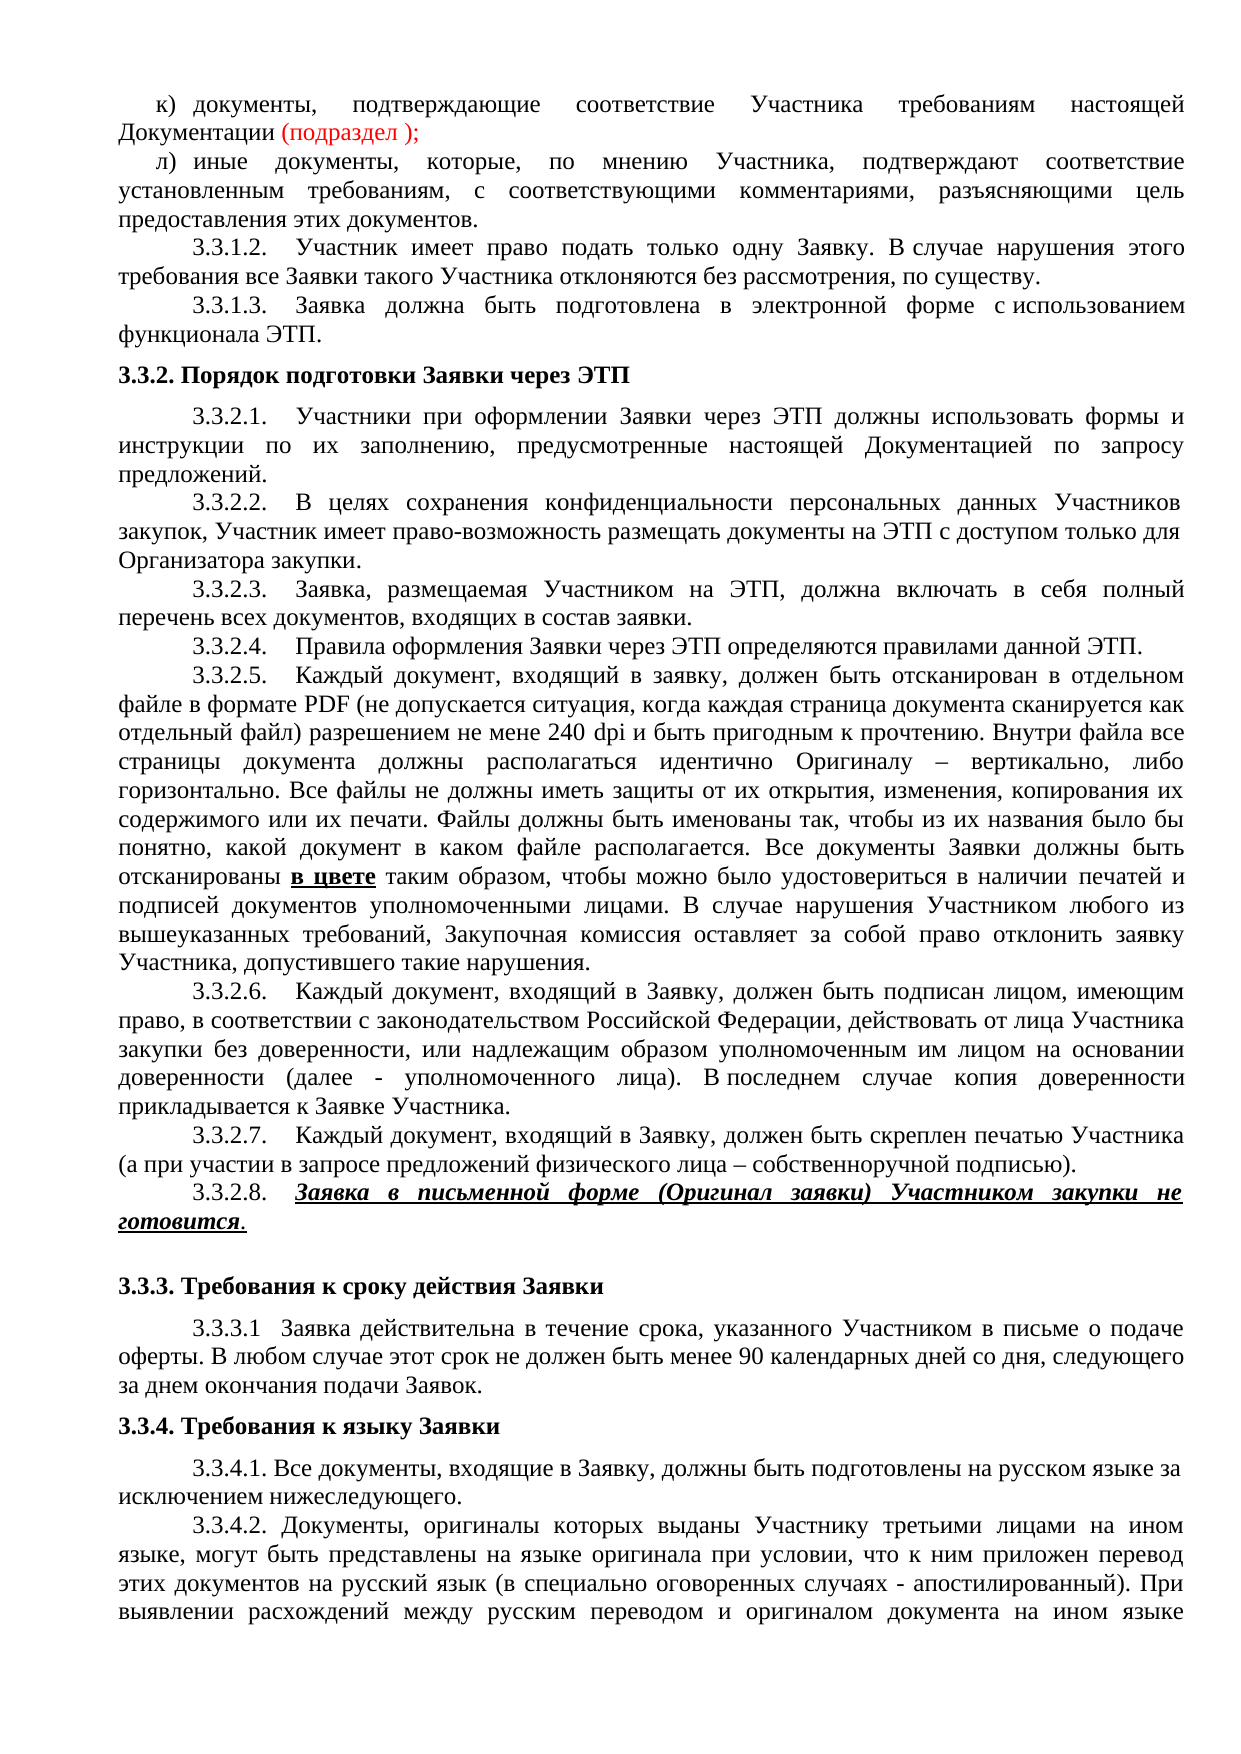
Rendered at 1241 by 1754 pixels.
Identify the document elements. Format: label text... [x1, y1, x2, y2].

list Участник имеет право подать только одну Заявку. В случае нарушения этого требования все Заявки такого Участника отклоняются без рассмотрения, по существу. [118, 232, 1185, 290]
list Участники при оформлении Заявки через ЭТП должны использовать формы и инструкции по их заполнению, предусмотренные настоящей Документацией по запросу предложений. [118, 401, 1185, 487]
list Каждый документ, входящий в заявку, должен быть отсканирован в отдельном файле в формате PDF (не допускается ситуация, когда каждая страница документа сканируется как отдельный файл) разрешением не мене 240 dpi и быть пригодным к прочтению. Внутри файла все страницы документа должны располагаться идентично Оригиналу – вертикально, либо горизонтально. Все файлы не должны иметь защиты от их открытия, изменения, копирования их содержимого или их печати. Файлы должны быть именованы так, чтобы из их названия было бы понятно, какой документ в каком файле располагается. Все документы Заявки должны быть отсканированы в цвете таким образом, чтобы можно было удостовериться в наличии печатей и подписей документов уполномоченными лицами. В случае нарушения Участником любого из вышеуказанных требований, Закупочная комиссия оставляет за собой право отклонить заявку Участника, допустившего такие нарушения. [118, 660, 1185, 976]
list Правила оформления Заявки через ЭТП определяются правилами данной ЭТП. [118, 631, 1185, 660]
list иные документы, которые, по мнению Участника, подтверждают соответствие установленным требованиям, с соответствующими комментариями, разъясняющими цель предоставления этих документов. [118, 146, 1185, 232]
subtitle 3.3.3. Требования к сроку действия Заявки [118, 1271, 1185, 1300]
subtitle 3.3.2. Порядок подготовки Заявки через ЭТП [118, 360, 1185, 389]
list Заявка, размещаемая Участником на ЭТП, должна включать в себя полный перечень всех документов, входящих в состав заявки. [118, 574, 1185, 631]
subtitle 3.3.4. Требования к языку Заявки [118, 1411, 1185, 1440]
list документы, подтверждающие соответствие Участника требованиям настоящей Документации (подраздел 3.3.7); [118, 89, 1185, 146]
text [118, 1510, 1185, 1625]
text 3.3.4.1. Все документы, входящие в Заявку, должны быть подготовлены на русском языке за исключением нижеследующего. [118, 1453, 1185, 1510]
list Заявка действительна в течение срока, указанного Участником в письме о подаче оферты. В любом случае этот срок не должен быть менее 90 календарных дней со дня, следующего за днем окончания подачи Заявок. [118, 1313, 1185, 1399]
list Каждый документ, входящий в Заявку, должен быть скреплен печатью Участника (а при участии в запросе предложений физического лица – собственноручной подписью). [118, 1120, 1185, 1177]
list Заявка в письменной форме (Оригинал заявки) Участником закупки не готовится. [118, 1177, 1185, 1235]
list В целях сохранения конфиденциальности персональных данных Участников закупок, Участник имеет право-возможность размещать документы на ЭТП с доступом только для Организатора закупки. [118, 487, 1181, 574]
list Каждый документ, входящий в Заявку, должен быть подписан лицом, имеющим право, в соответствии с законодательством Российской Федерации, действовать от лица Участника закупки без доверенности, или надлежащим образом уполномоченным им лицом на основании доверенности (далее - уполномоченного лица). В последнем случае копия доверенности прикладывается к Заявке Участника. [118, 976, 1185, 1120]
list Заявка должна быть подготовлена в электронной форме с использованием функционала ЭТП. [118, 290, 1185, 347]
